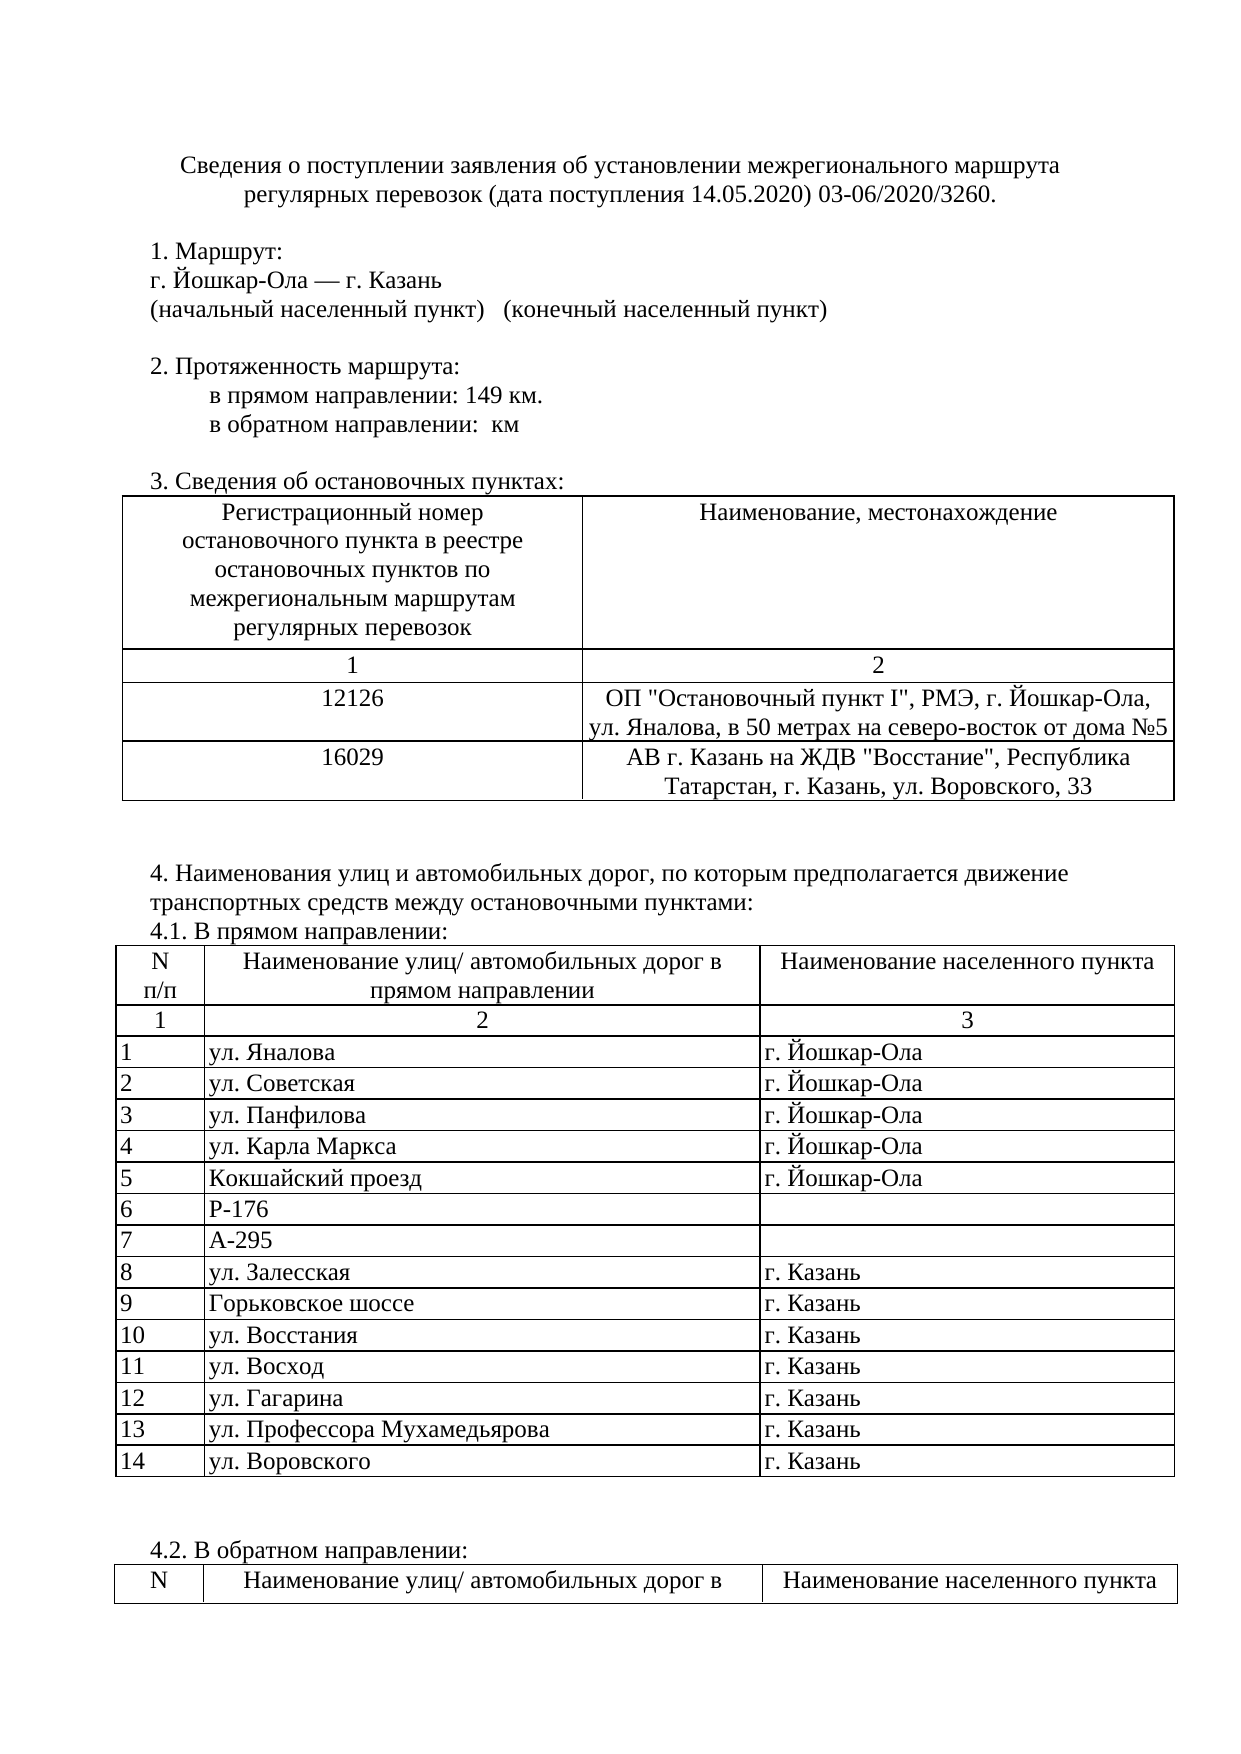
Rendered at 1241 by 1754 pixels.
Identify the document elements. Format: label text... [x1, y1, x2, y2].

table_cell г. Йошкар-Ола [761, 1131, 1174, 1161]
text г. Йошкар-Ола — г. Казань [150, 265, 1090, 294]
table_cell г. Казань [761, 1352, 1174, 1381]
table_cell г. Казань [761, 1415, 1174, 1444]
table_cell 14 [117, 1446, 204, 1476]
table_cell г. Казань [761, 1446, 1174, 1476]
table_cell А-295 [205, 1226, 759, 1256]
table_cell 6 [117, 1194, 204, 1224]
table_cell 2 [205, 1006, 759, 1035]
table_cell ул. Панфилова [205, 1100, 759, 1130]
text 1. Маршрут: [150, 236, 1090, 265]
table_cell ул. Гагарина [205, 1383, 759, 1413]
table_header Регистрационный номер остановочного пункта в реестре остановочных пунктов по межрегиональным маршрутам регулярных перевозок [123, 497, 582, 648]
table_cell г. Йошкар-Ола [761, 1068, 1174, 1098]
table_cell г. Казань [761, 1320, 1174, 1350]
table_cell г. Йошкар-Ола [761, 1163, 1174, 1193]
table_cell Кокшайский проезд [205, 1163, 759, 1193]
table_cell 16029 [123, 742, 582, 799]
table_cell 1 [123, 650, 582, 681]
table_cell г. Казань [761, 1257, 1174, 1287]
table_cell г. Казань [761, 1383, 1174, 1413]
table_cell ул. Профессора Мухамедьярова [205, 1415, 759, 1444]
table_cell г. Казань [761, 1289, 1174, 1318]
table_cell ул. Восстания [205, 1320, 759, 1350]
table_cell 13 [117, 1415, 204, 1444]
table_cell ул. Залесская [205, 1257, 759, 1287]
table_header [763, 1565, 1177, 1602]
table_cell ОП "Остановочный пункт I", РМЭ, г. Йошкар-Ола, ул. Яналова, в 50 метрах на северо-восток от дома №5 [583, 683, 1173, 740]
table_cell АВ г. Казань на ЖДВ "Восстание", Республика Татарстан, г. Казань, ул. Воровского, 33 [583, 742, 1173, 799]
table_cell г. Йошкар-Ола [761, 1100, 1174, 1130]
table_cell 4 [117, 1131, 204, 1161]
table_header Наименование населенного пункта [761, 946, 1174, 1004]
table_cell ул. Карла Маркса [205, 1131, 759, 1161]
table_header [204, 1565, 762, 1602]
text (начальный населенный пункт) (конечный населенный пункт) [150, 294, 1090, 322]
table_cell ул. Советская [205, 1068, 759, 1098]
table_cell 10 [117, 1320, 204, 1350]
table_cell 12 [117, 1383, 204, 1413]
text 3. Сведения об остановочных пунктах: [150, 466, 1090, 495]
table_cell 1 [117, 1006, 204, 1035]
table_cell 9 [117, 1289, 204, 1318]
table_cell 2 [117, 1068, 204, 1098]
table_cell 3 [117, 1100, 204, 1130]
text Сведения о поступлении заявления об установлении межрегионального маршрута регулярных перевозок (дата поступления 14.05.2020) 03-06/2020/3260. [150, 150, 1090, 207]
text 4.2. В обратном направлении: [150, 1535, 1090, 1563]
text 2. Протяженность маршрута: [150, 351, 1090, 380]
text 4.1. В прямом направлении: [150, 916, 1090, 945]
table_cell 11 [117, 1352, 204, 1381]
table_cell г. Йошкар-Ола [761, 1037, 1174, 1067]
table_cell [761, 1226, 1174, 1256]
table_header N п/п [117, 946, 204, 1004]
table_cell 2 [583, 650, 1173, 681]
table_cell 7 [117, 1226, 204, 1256]
text в прямом направлении: 149 км. [150, 380, 1090, 409]
table_cell 5 [117, 1163, 204, 1193]
table_header Наименование, местонахождение [583, 497, 1173, 648]
text 4. Наименования улиц и автомобильных дорог, по которым предполагается движение транспортных средств между остановочными пунктами: [150, 858, 1090, 916]
table_cell 8 [117, 1257, 204, 1287]
table_cell 3 [761, 1006, 1174, 1035]
table_header N п/п [115, 1565, 203, 1602]
table_cell ул. Воровского [205, 1446, 759, 1476]
table_cell ул. Восход [205, 1352, 759, 1381]
table_cell 12126 [123, 683, 582, 740]
table_cell 1 [117, 1037, 204, 1067]
table_cell ул. Яналова [205, 1037, 759, 1067]
table_cell Горьковское шоссе [205, 1289, 759, 1318]
text в обратном направлении: км [150, 409, 1090, 437]
table_header Наименование улиц/ автомобильных дорог в прямом направлении [205, 946, 759, 1004]
table_cell Р-176 [205, 1194, 759, 1224]
table_cell [761, 1194, 1174, 1224]
